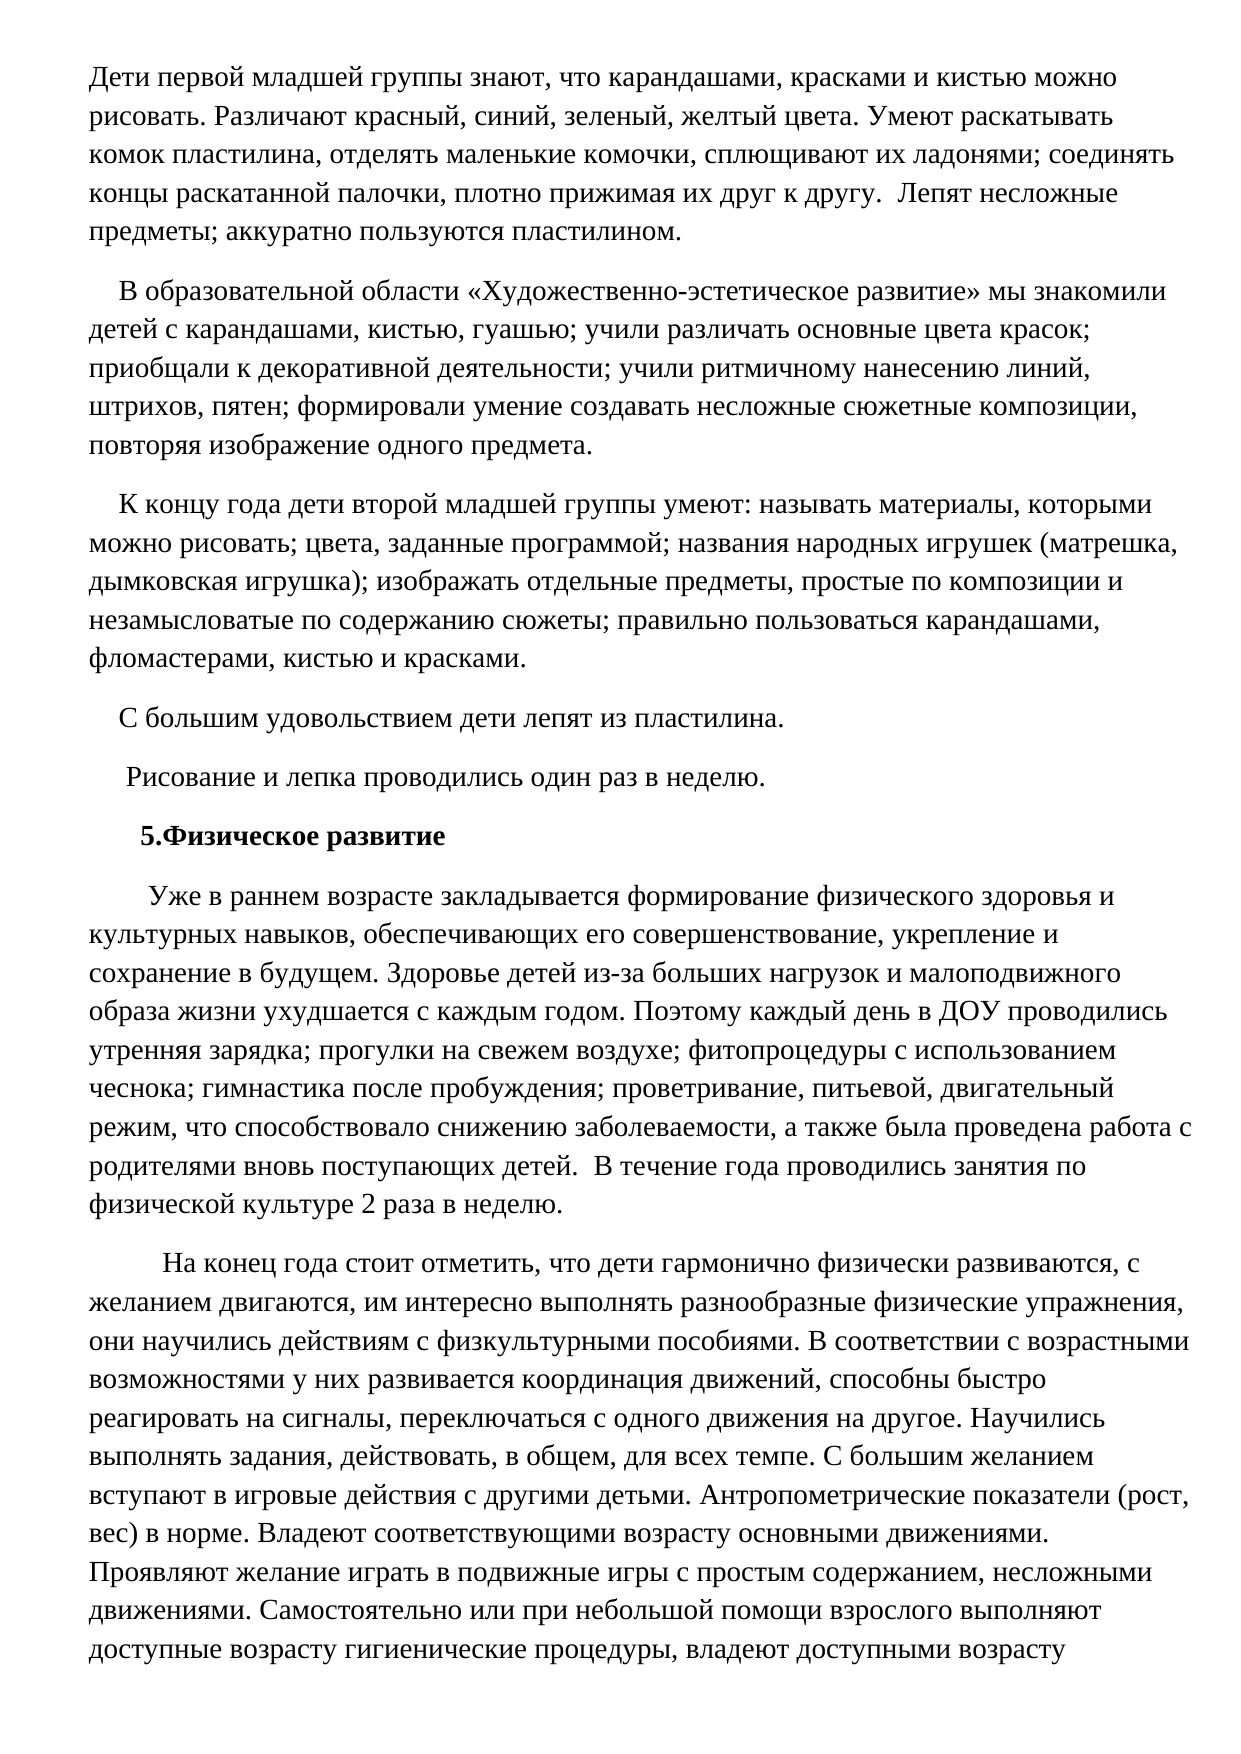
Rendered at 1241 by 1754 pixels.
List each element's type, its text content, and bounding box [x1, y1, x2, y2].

text 5.Физическое развитие [89, 818, 1196, 852]
text К концу года дети второй младшей группы умеют: называть материалы, которыми можно рисовать; цвета, заданные программой; названия народных игрушек (матрешка, дымковская игрушка); изображать отдельные предметы, простые по композиции и незамысловатые по содержанию сюжеты; правильно пользоваться карандашами, фломастерами, кистью и красками. [89, 486, 1196, 674]
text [89, 59, 1196, 247]
text Уже в раннем возрасте закладывается формирование физического здоровья и культурных навыков, обеспечивающих его совершенствование, укрепление и сохранение в будущем. Здоровье детей из-за больших нагрузок и малоподвижного образа жизни ухудшается с каждым годом. Поэтому каждый день в ДОУ проводились утренняя зарядка; прогулки на свежем воздухе; фитопроцедуры с использованием чеснока; гимнастика после пробуждения; проветривание, питьевой, двигательный режим, что способствовало снижению заболеваемости, а также была проведена работа с родителями вновь поступающих детей. В течение года проводились занятия по физической культуре 2 раза в неделю. [89, 878, 1196, 1220]
text В образовательной области «Художественно-эстетическое развитие» мы знакомили детей с карандашами, кистью, гуашью; учили различать основные цвета красок; приобщали к декоративной деятельности; учили ритмичному нанесению линий, штрихов, пятен; формировали умение создавать несложные сюжетные композиции, повторяя изображение одного предмета. [89, 273, 1196, 460]
text С большим удовольствием дети лепят из пластилина. [89, 700, 1196, 733]
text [89, 1246, 1196, 1664]
text Рисование и лепка проводились один раз в неделю. [89, 759, 1196, 793]
